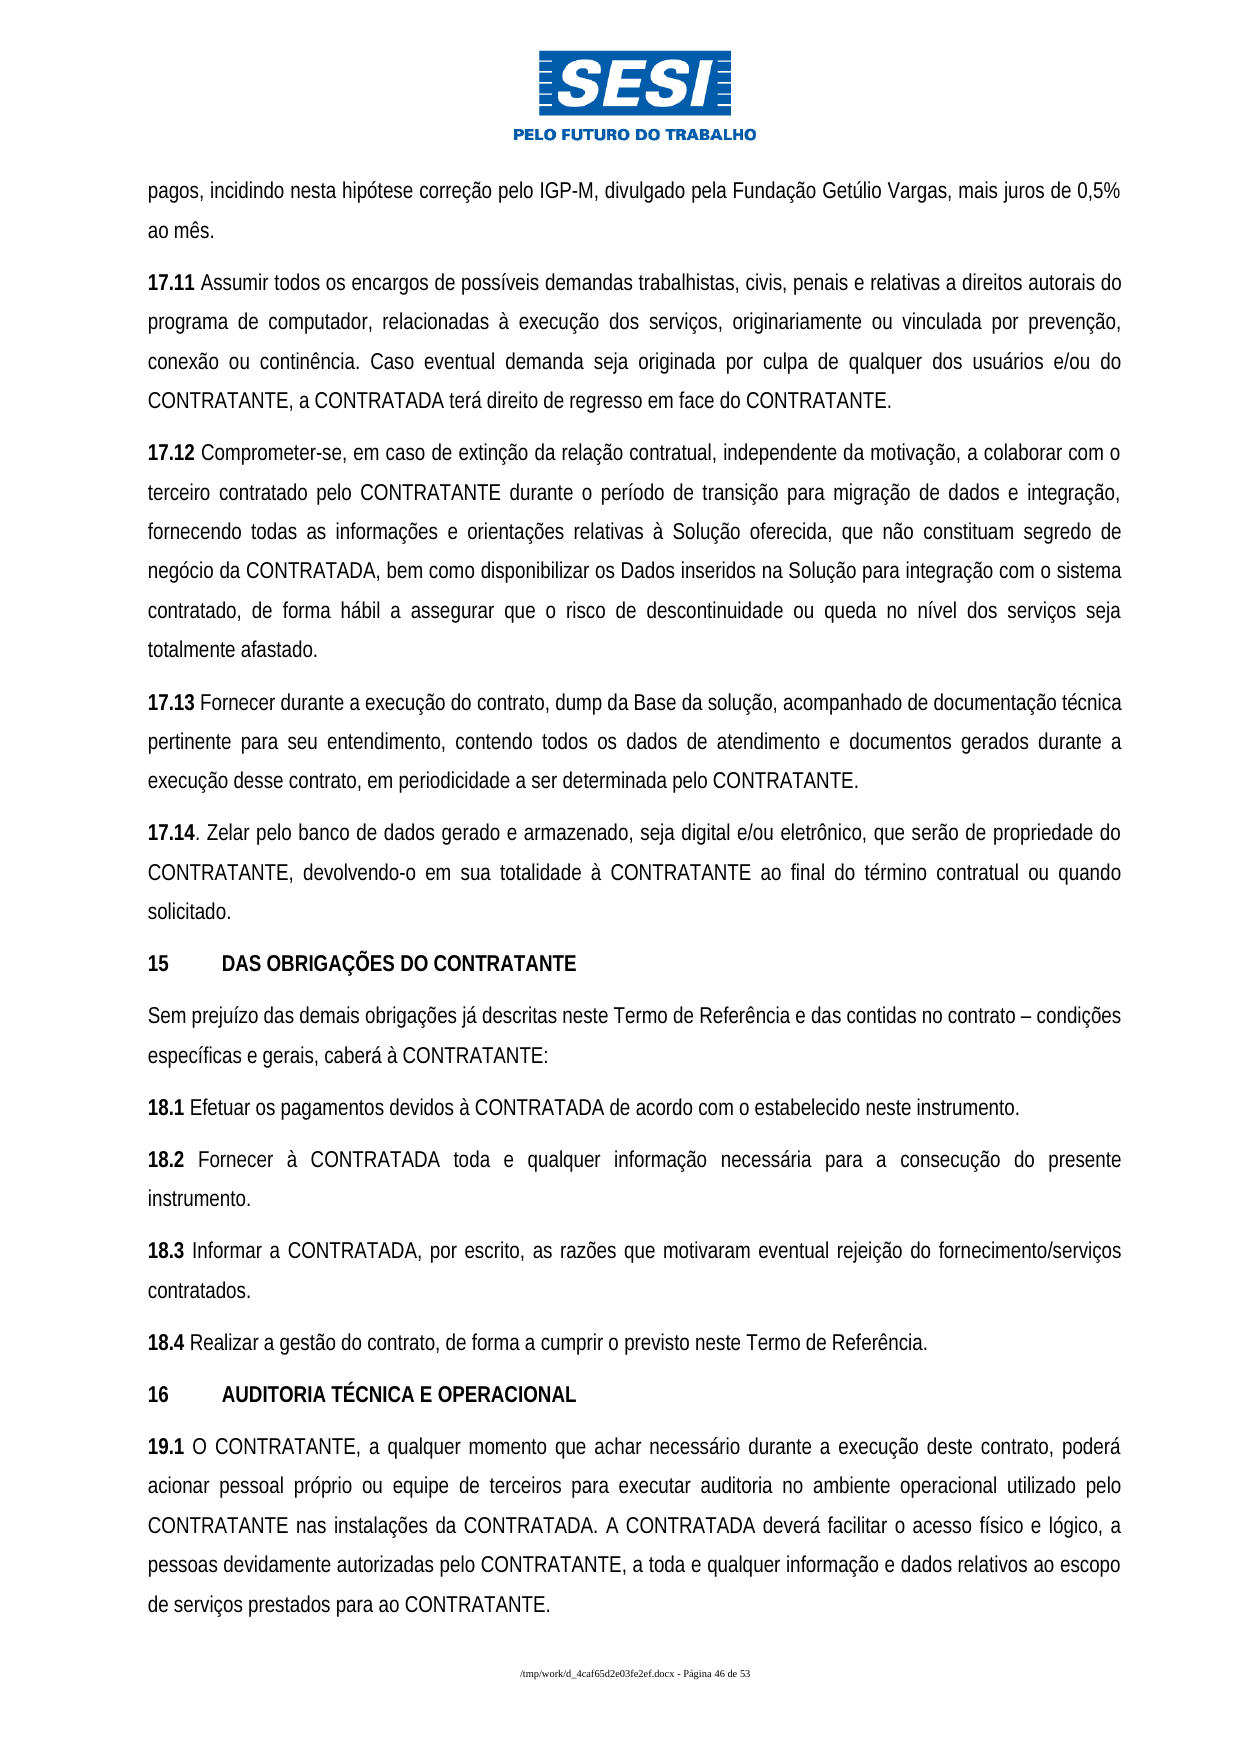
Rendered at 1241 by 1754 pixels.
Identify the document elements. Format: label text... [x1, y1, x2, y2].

text 17.13 Fornecer durante a execução do contrato, dump da Base da solução, acompanhado de documentação técnica pertinente para seu entendimento, contendo todos os dados de atendimento e documentos gerados durante a execução desse contrato, em periodicidade a ser determinada pelo CONTRATANTE. [148, 688, 1122, 794]
text 17.14. Zelar pelo banco de dados gerado e armazenado, seja digital e/ou eletrônico, que serão de propriedade do CONTRATANTE, devolvendo-o em sua totalidade à CONTRATANTE ao final do término contratual ou quando solicitado. [148, 819, 1122, 925]
text 18.3 Informar a CONTRATADA, por escrito, as razões que motivaram eventual rejeição do fornecimento/serviços contratados. [148, 1237, 1122, 1303]
text 17.11 Assumir todos os encargos de possíveis demandas trabalhistas, civis, penais e relativas a direitos autorais do programa de computador, relacionadas à execução dos serviços, originariamente ou vinculada por prevenção, conexão ou continência. Caso eventual demanda seja originada por culpa de qualquer dos usuários e/ou do CONTRATANTE, a CONTRATADA terá direito de regresso em face do CONTRATANTE. [148, 269, 1122, 413]
subtitle AUDITORIA TÉCNICA E OPERACIONAL [148, 1381, 1122, 1407]
text 19.1 O CONTRATANTE, a qualquer momento que achar necessário durante a execução deste contrato, poderá acionar pessoal próprio ou equipe de terceiros para executar auditoria no ambiente operacional utilizado pelo CONTRATANTE nas instalações da CONTRATADA. A CONTRATADA deverá facilitar o acesso físico e lógico, a pessoas devidamente autorizadas pelo CONTRATANTE, a toda e qualquer informação e dados relativos ao escopo de serviços prestados para ao CONTRATANTE. [148, 1433, 1122, 1617]
text 18.1 Efetuar os pagamentos devidos à CONTRATADA de acordo com o estabelecido neste instrumento. [148, 1094, 1122, 1120]
text 18.4 Realizar a gestão do contrato, de forma a cumprir o previsto neste Termo de Referência. [148, 1329, 1122, 1355]
subtitle DAS OBRIGAÇÕES DO CONTRATANTE [148, 950, 1122, 977]
picture [492, 35, 778, 148]
text 17.12 Comprometer-se, em caso de extinção da relação contratual, independente da motivação, a colaborar com o terceiro contratado pelo CONTRATANTE durante o período de transição para migração de dados e integração, fornecendo todas as informações e orientações relativas à Solução oferecida, que não constituam segredo de negócio da CONTRATADA, bem como disponibilizar os Dados inseridos na Solução para integração com o sistema contratado, de forma hábil a assegurar que o risco de descontinuidade ou queda no nível dos serviços seja totalmente afastado. [148, 439, 1122, 663]
text Sem prejuízo das demais obrigações já descritas neste Termo de Referência e das contidas no contrato – condições específicas e gerais, caberá à CONTRATANTE: [148, 1002, 1122, 1068]
text 18.2 Fornecer à CONTRATADA toda e qualquer informação necessária para a consecução do presente instrumento. [148, 1146, 1122, 1212]
